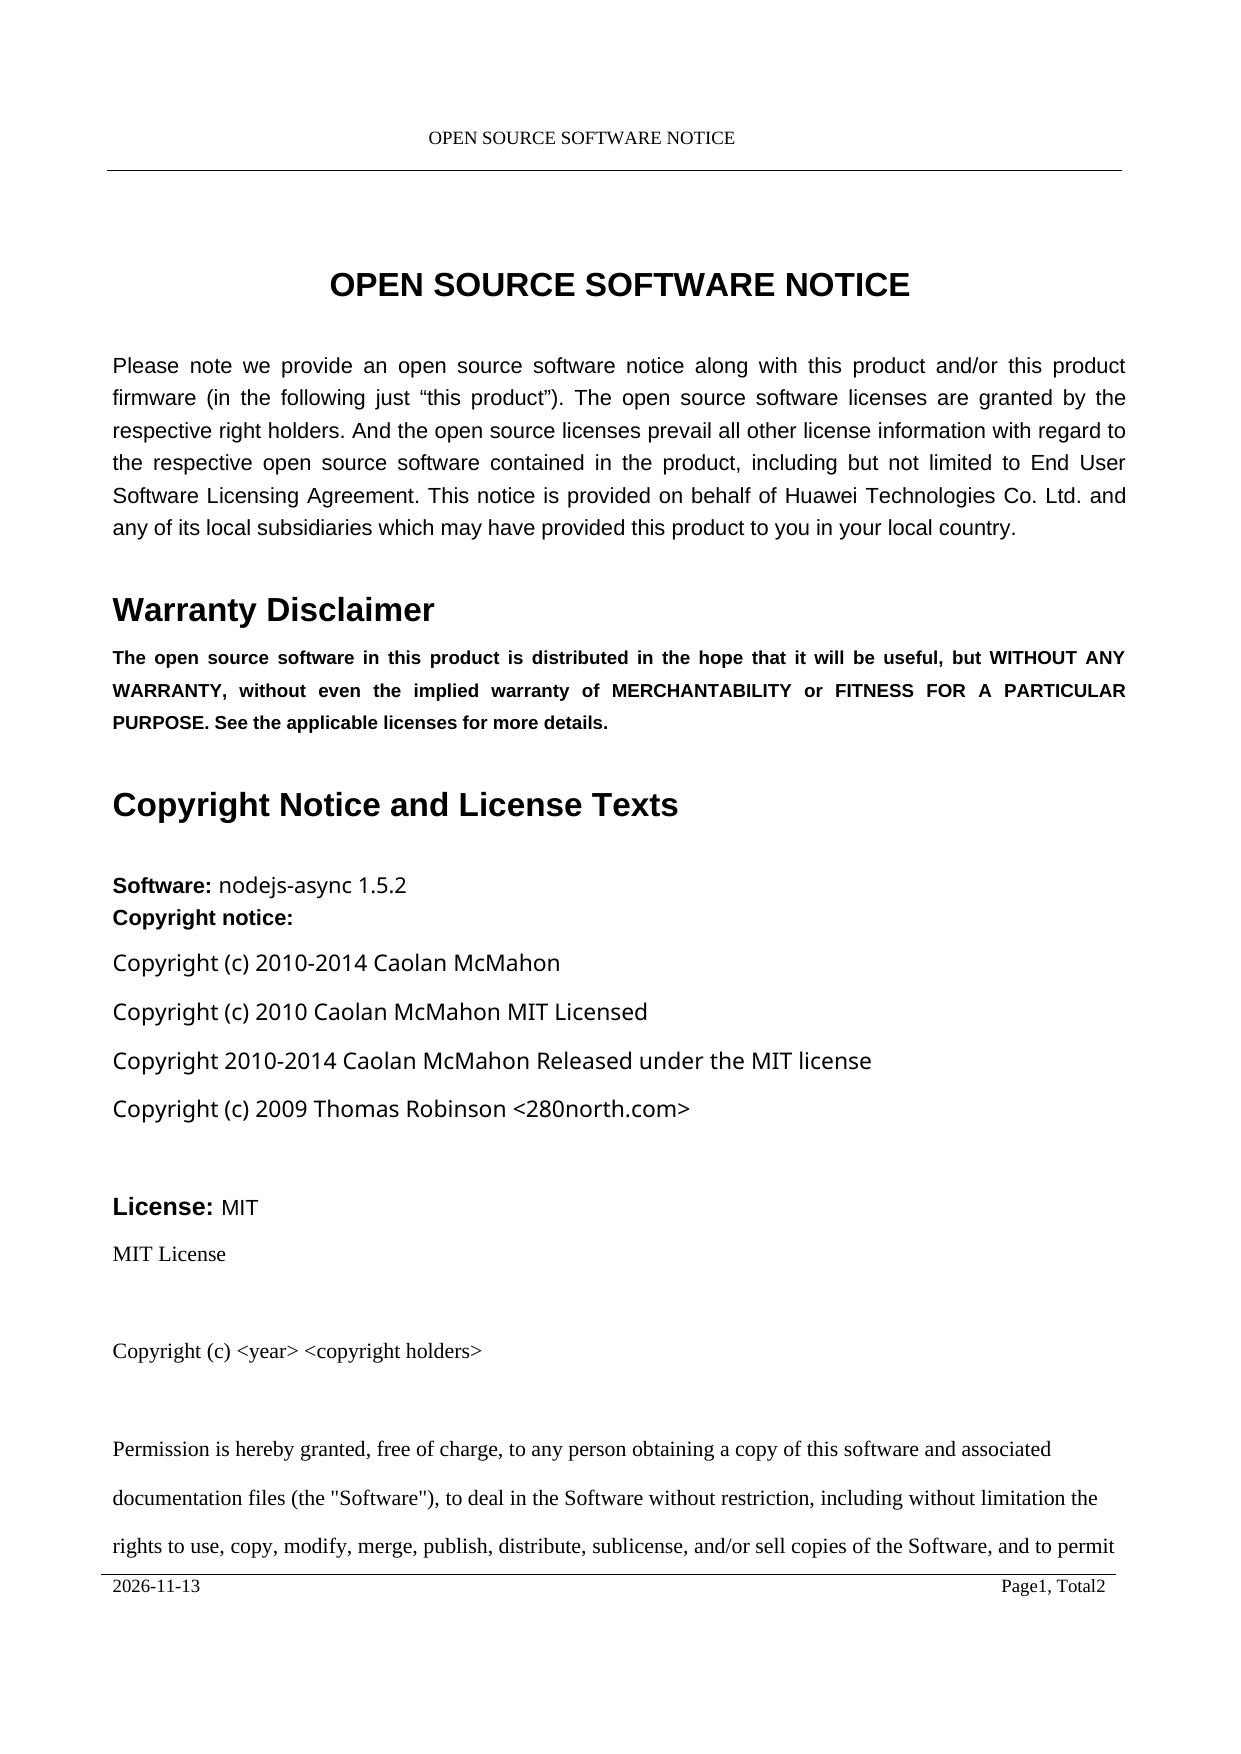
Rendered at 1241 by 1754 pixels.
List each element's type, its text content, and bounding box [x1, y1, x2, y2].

text Software: nodejs-async 1.5.2 [112, 869, 1128, 901]
text Please note we provide an open source software notice along with this product and/or this product firmware (in the following just “this product”). The open source software licenses are granted by the respective right holders. And the open source licenses prevail all other license information with regard to the respective open source software contained in the product, including but not limited to End User Software Licensing Agreement. This notice is provided on behalf of Huawei Technologies Co. Ltd. and any of its local subsidiaries which may have provided this product to you in your local country. [112, 349, 1128, 544]
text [112, 1237, 1128, 1562]
text Copyright (c) 2010-2014 Caolan McMahon Copyright (c) 2010 Caolan McMahon MIT Licensed Copyright 2010-2014 Caolan McMahon Released under the MIT license Copyright (c) 2009 Thomas Robinson <280north.com> [112, 947, 1128, 1174]
text License: MIT [112, 1190, 1128, 1223]
text Warranty Disclaimer [112, 576, 1128, 641]
text The open source software in this product is distributed in the hope that it will be useful, but WITHOUT ANY WARRANTY, without even the implied warranty of MERCHANTABILITY or FITNESS FOR A PARTICULAR PURPOSE. See the applicable licenses for more details. [112, 641, 1128, 739]
text Copyright Notice and License Texts [112, 771, 1128, 836]
text Copyright notice: [112, 901, 1128, 934]
text OPEN SOURCE SOFTWARE NOTICE [112, 251, 1128, 316]
